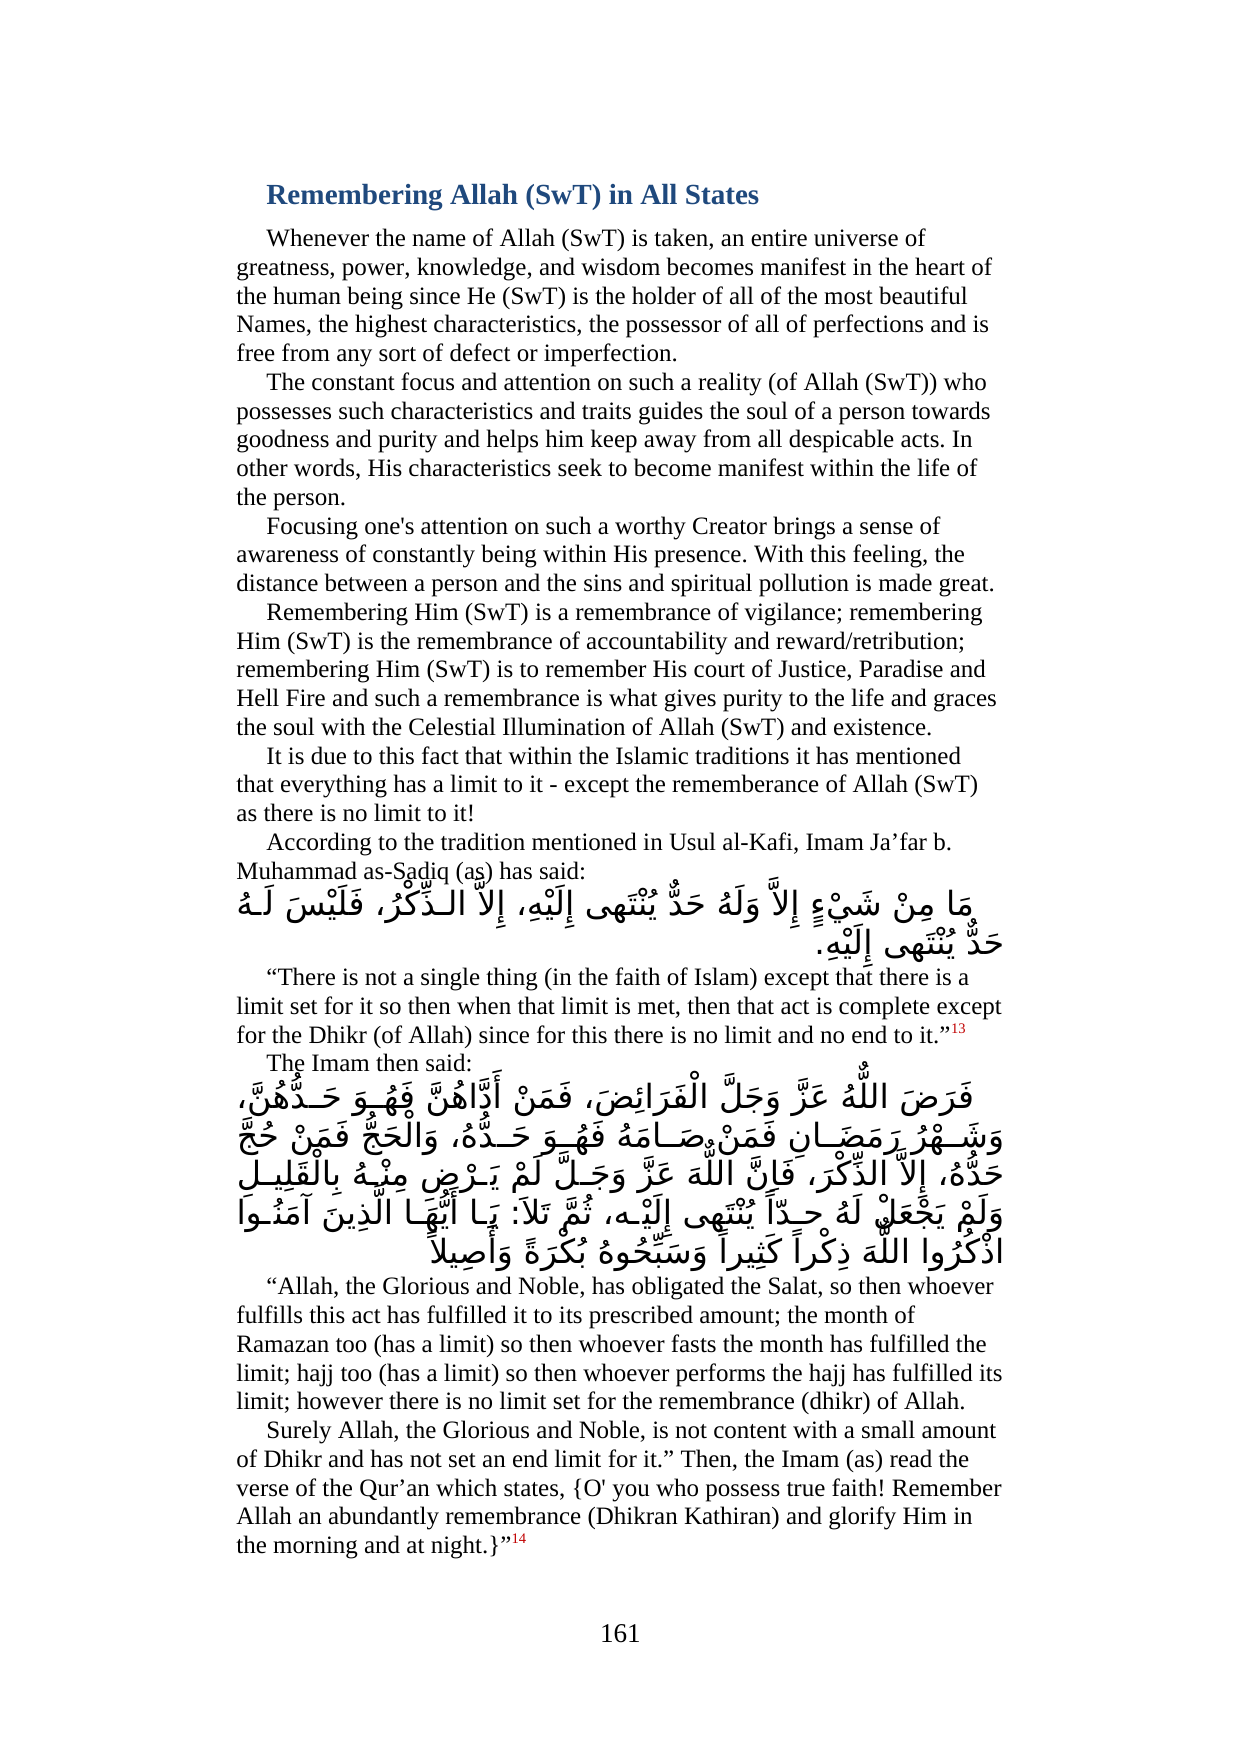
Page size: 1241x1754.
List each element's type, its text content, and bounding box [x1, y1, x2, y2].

text Focusing one's attention on such a worthy Creator brings a sense of awareness of constantly being within His presence. With this feeling, the distance between a person and the sins and spiritual pollution is made great. [236, 511, 1004, 597]
text مَا مِنْ شَيْءٍِ إِلاَّ وَلَهُ حَدٌّ يُنْتَهى إِلَيْهِ، إِلاَّ الذِّكْرُ، فَلَيْسَ لَهُ حَدٌّ يُنْتَهى إِلَيْهِ. [236, 884, 1004, 962]
text Remembering Him (SwT) is a remembrance of vigilance; remembering Him (SwT) is the remembrance of accountability and reward/retribution; remembering Him (SwT) is to remember His court of Justice, Paradise and Hell Fire and such a remembrance is what gives purity to the life and graces the soul with the Celestial Illumination of Allah (SwT) and existence. [236, 597, 1004, 741]
subtitle Remembering Allah (SwT) in All States [236, 177, 1004, 211]
text According to the tradition mentioned in Usul al-Kafi, Imam Ja’far b. Muhammad as-Sadiq (as) has said: [236, 827, 1004, 884]
text فَرَضَ اللٌّهُ عَزَّ وَجَلَّ الْفَرَائِضَ، فَمَنْ أَدَّاهُنَّ فَهُوَ حَدُّهُنَّ، وَشَهْرُ رَمَضَانِ فَمَنْ صَامَهُ فَهُوَ حَدُّهُ، وَالْحَجُّ فَمَنْ حُجَّ حَدُّهُ، إِلاَّ الذِّكْرَ، فَاِنَّ اللٌّهَ عَزَّ وَجَلَّ لَمْ يَرْضِ مِنْهُ بِالْقَلِيلِ وَلَمْ يَجْعَلْ لَهُ حدّاً يُنْتَهى إِلَيْه، ثُمَّ تَلاَ: يَا أَيُّهَا الَّذِينَ آمَنُوا اذْكُرُوا اللٌّهَ ذِكْراً كَثِيراً وَسَبِّحُوهُ بُكْرَةً وَأََصِيلاً [236, 1077, 1004, 1271]
text The Imam then said: [236, 1048, 1004, 1077]
text It is due to this fact that within the Islamic traditions it has mentioned that everything has a limit to it - except the rememberance of Allah (SwT) as there is no limit to it! [236, 741, 1004, 827]
text “There is not a single thing (in the faith of Islam) except that there is a limit set for it so then when that limit is met, then that act is complete except for the Dhikr (of Allah) since for this there is no limit and no end to it.”13 [236, 962, 1004, 1048]
text “Allah, the Glorious and Noble, has obligated the Salat, so then whoever fulfills this act has fulfilled it to its prescribed amount; the month of Ramazan too (has a limit) so then whoever fasts the month has fulfilled the limit; hajj too (has a limit) so then whoever performs the hajj has fulfilled its limit; however there is no limit set for the remembrance (dhikr) of Allah. [236, 1271, 1004, 1415]
text Surely Allah, the Glorious and Noble, is not content with a small amount of Dhikr and has not set an end limit for it.” Then, the Imam (as) read the verse of the Qur’an which states, {O' you who possess true faith! Remember Allah an abundantly remembrance (Dhikran Kathiran) and glorify Him in the morning and at night.}”14 [236, 1415, 1004, 1559]
text Whenever the name of Allah (SwT) is taken, an entire universe of greatness, power, knowledge, and wisdom becomes manifest in the heart of the human being since He (SwT) is the holder of all of the most beautiful Names, the highest characteristics, the possessor of all of perfections and is free from any sort of defect or imperfection. [236, 223, 1004, 367]
text The constant focus and attention on such a reality (of Allah (SwT)) who possesses such characteristics and traits guides the soul of a person towards goodness and purity and helps him keep away from all despicable acts. In other words, His characteristics seek to become manifest within the life of the person. [236, 367, 1004, 511]
